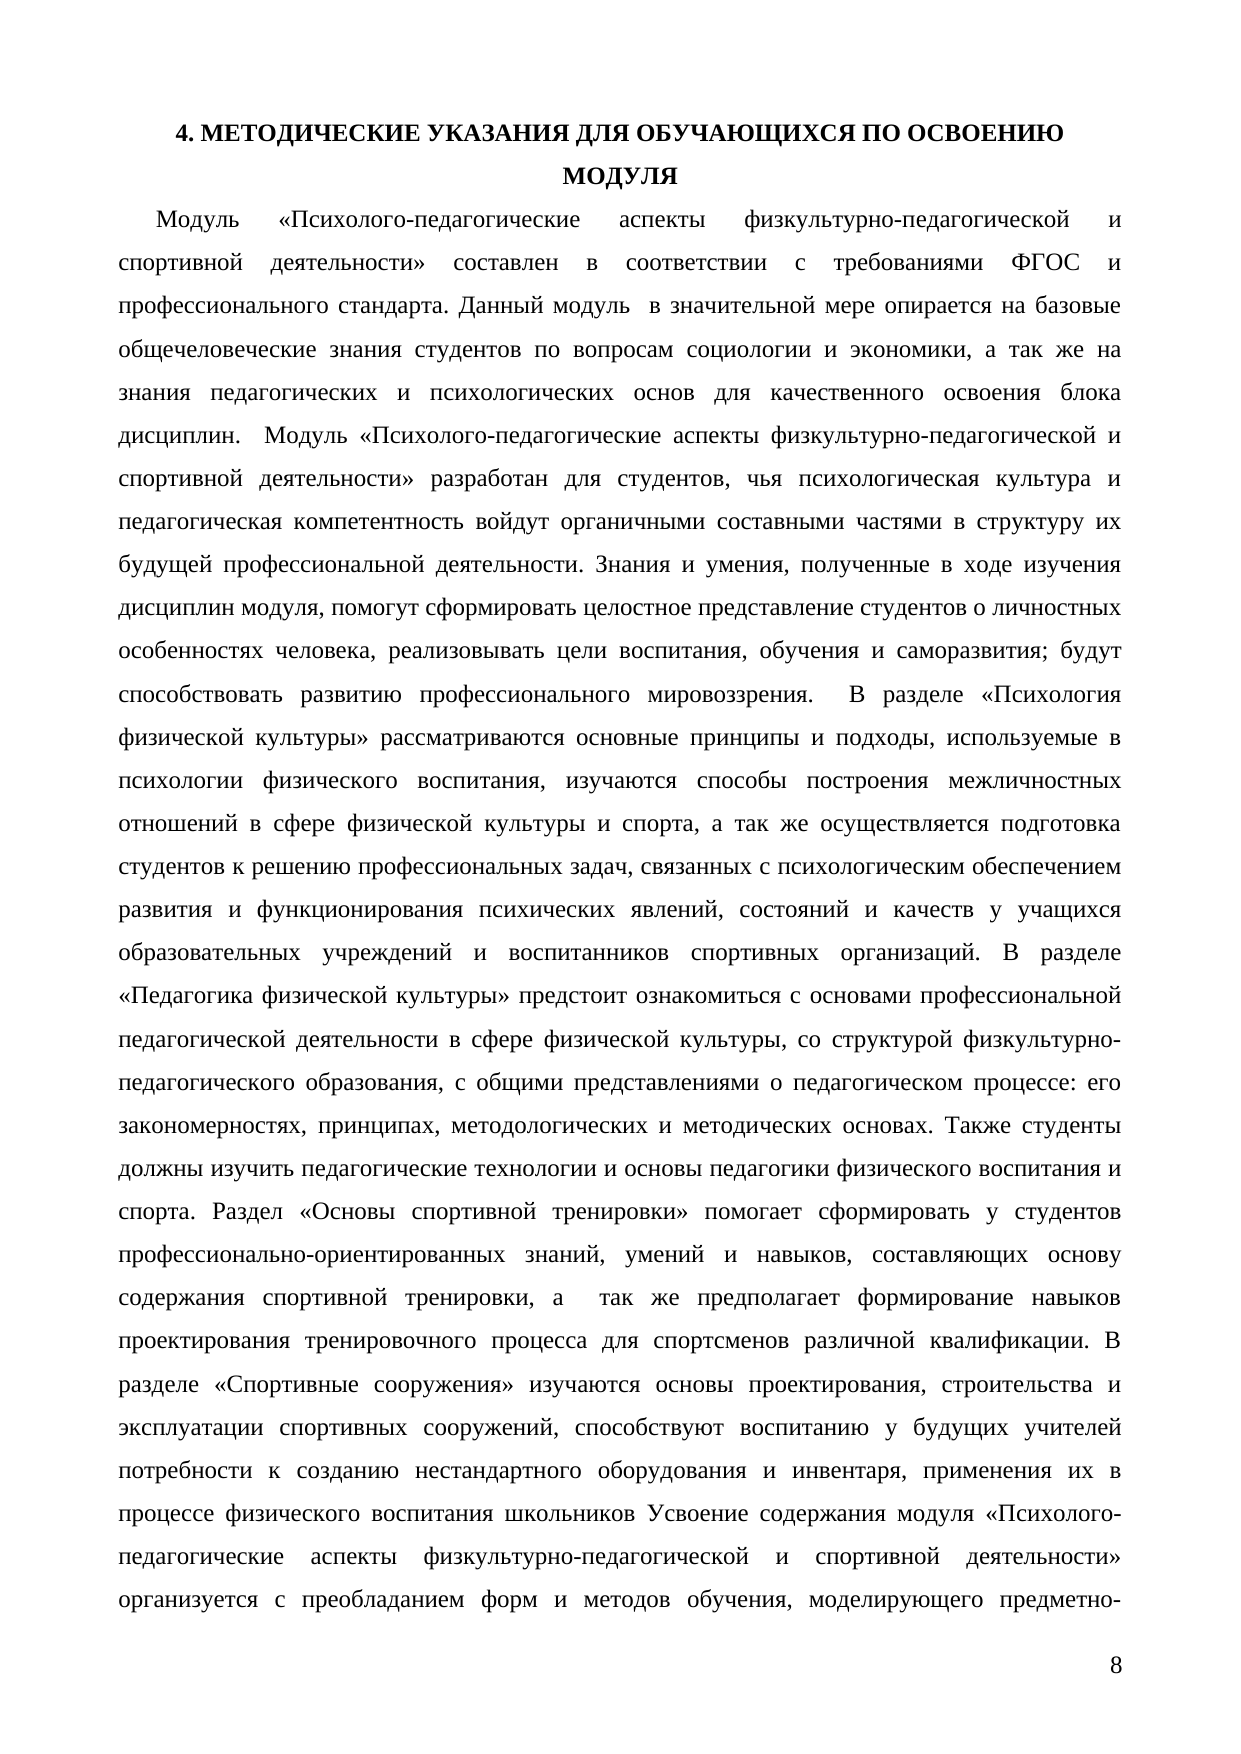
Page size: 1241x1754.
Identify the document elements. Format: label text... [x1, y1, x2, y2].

text 4. МЕТОДИЧЕСКИЕ УКАЗАНИЯ ДЛЯ ОБУЧАЮЩИХСЯ ПО ОСВОЕНИЮ МОДУЛЯ [118, 118, 1122, 190]
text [118, 204, 1122, 1613]
